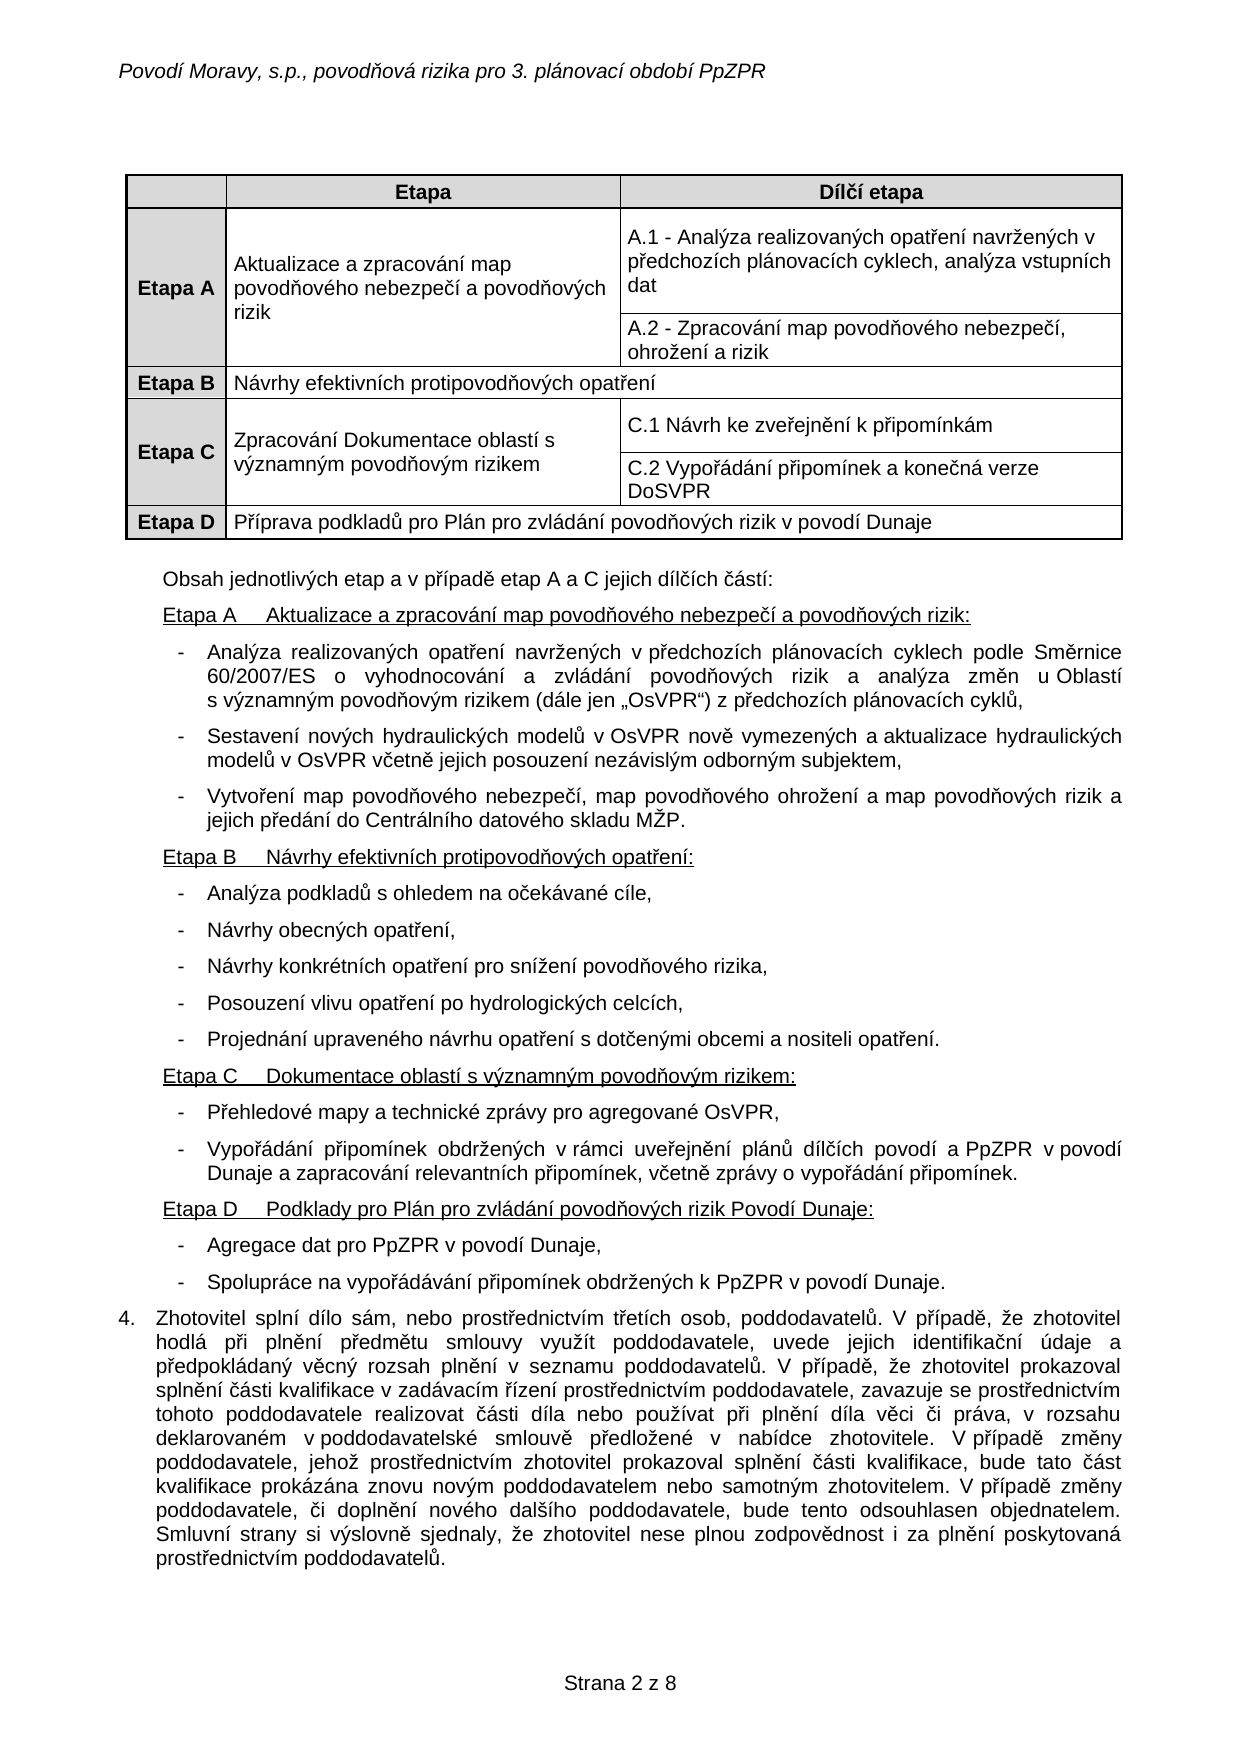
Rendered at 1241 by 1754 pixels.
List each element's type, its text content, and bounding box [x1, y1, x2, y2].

text Posouzení vlivu opatření po hydrologických celcích, [177, 991, 1122, 1014]
text Vytvoření map povodňového nebezpečí, map povodňového ohrožení a map povodňových rizik a jejich předání do Centrálního datového skladu MŽP. [177, 784, 1122, 832]
table_header [128, 176, 226, 207]
table_cell Zpracování Dokumentace oblastí s významným povodňovým rizikem [227, 399, 620, 505]
table_cell Příprava podkladů pro Plán pro zvládání povodňových rizik v povodí Dunaje [227, 506, 1121, 538]
table_header Dílčí etapa [621, 176, 1121, 207]
text Etapa C Dokumentace oblastí s významným povodňovým rizikem: [162, 1063, 1122, 1087]
text Etapa B Návrhy efektivních protipovodňových opatření: [162, 845, 1122, 869]
text Etapa A Aktualizace a zpracování map povodňového nebezpečí a povodňových rizik: [162, 603, 1122, 627]
table_cell A.2 - Zpracování map povodňového nebezpečí, ohrožení a rizik [621, 314, 1121, 366]
text Návrhy konkrétních opatření pro snížení povodňového rizika, [177, 954, 1122, 978]
table_header Etapa [227, 176, 620, 207]
text Agregace dat pro PpZPR v povodí Dunaje, [177, 1233, 1122, 1257]
table_cell C.1 Návrh ke zveřejnění k připomínkám [621, 399, 1121, 452]
table_cell Návrhy efektivních protipovodňových opatření [227, 367, 1121, 397]
table_cell Aktualizace a zpracování map povodňového nebezpečí a povodňových rizik [227, 209, 620, 366]
table_cell Etapa A [128, 209, 225, 366]
table_cell Etapa B [128, 367, 225, 397]
list Zhotovitel splní dílo sám, nebo prostřednictvím třetích osob, poddodavatelů. V případě, že zhotovitel hodlá při plnění předmětu smlouvy využít poddodavatele, uvede jejich identifikační údaje a předpokládaný věcný rozsah plnění v seznamu poddodavatelů. V případě, že zhotovitel prokazoval splnění části kvalifikace v zadávacím řízení prostřednictvím poddodavatele, zavazuje se prostřednictvím tohoto poddodavatele realizovat části díla nebo používat při plnění díla věci či práva, v rozsahu deklarovaném v poddodavatelské smlouvě předložené v nabídce zhotovitele. V případě změny poddodavatele, jehož prostřednictvím zhotovitel prokazoval splnění části kvalifikace, bude tato část kvalifikace prokázána znovu novým poddodavatelem nebo samotným zhotovitelem. V případě změny poddodavatele, či doplnění nového dalšího poddodavatele, bude tento odsouhlasen objednatelem. Smluvní strany si výslovně sjednaly, že zhotovitel nese plnou zodpovědnost i za plnění poskytovaná prostřednictvím poddodavatelů. [118, 1306, 1122, 1570]
text Návrhy obecných opatření, [177, 918, 1122, 942]
text Spolupráce na vypořádávání připomínek obdržených k PpZPR v povodí Dunaje. [177, 1270, 1122, 1294]
table_cell A.1 - Analýza realizovaných opatření navržených v předchozích plánovacích cyklech, analýza vstupních dat [621, 209, 1121, 313]
text Vypořádání připomínek obdržených v rámci uveřejnění plánů dílčích povodí a PpZPR v povodí Dunaje a zapracování relevantních připomínek, včetně zprávy o vypořádání připomínek. [177, 1136, 1122, 1184]
text Analýza podkladů s ohledem na očekávané cíle, [177, 881, 1122, 905]
text Přehledové mapy a technické zprávy pro agregované OsVPR, [177, 1100, 1122, 1124]
table_cell C.2 Vypořádání připomínek a konečná verze DoSVPR [621, 453, 1121, 505]
text Projednání upraveného návrhu opatření s dotčenými obcemi a nositeli opatření. [177, 1027, 1122, 1051]
table_cell Etapa C [128, 399, 225, 505]
text Sestavení nových hydraulických modelů v OsVPR nově vymezených a aktualizace hydraulických modelů v OsVPR včetně jejich posouzení nezávislým odborným subjektem, [177, 724, 1122, 772]
list Obsah jednotlivých etap a v případě etap A a C jejich dílčích částí: [162, 567, 1122, 591]
text Etapa D Podklady pro Plán pro zvládání povodňových rizik Povodí Dunaje: [162, 1197, 1122, 1221]
text Analýza realizovaných opatření navržených v předchozích plánovacích cyklech podle Směrnice 60/2007/ES o vyhodnocování a zvládání povodňových rizik a analýza změn u Oblastí s významným povodňovým rizikem (dále jen „OsVPR“) z předchozích plánovacích cyklů, [177, 639, 1122, 711]
table_cell Etapa D [128, 506, 225, 538]
